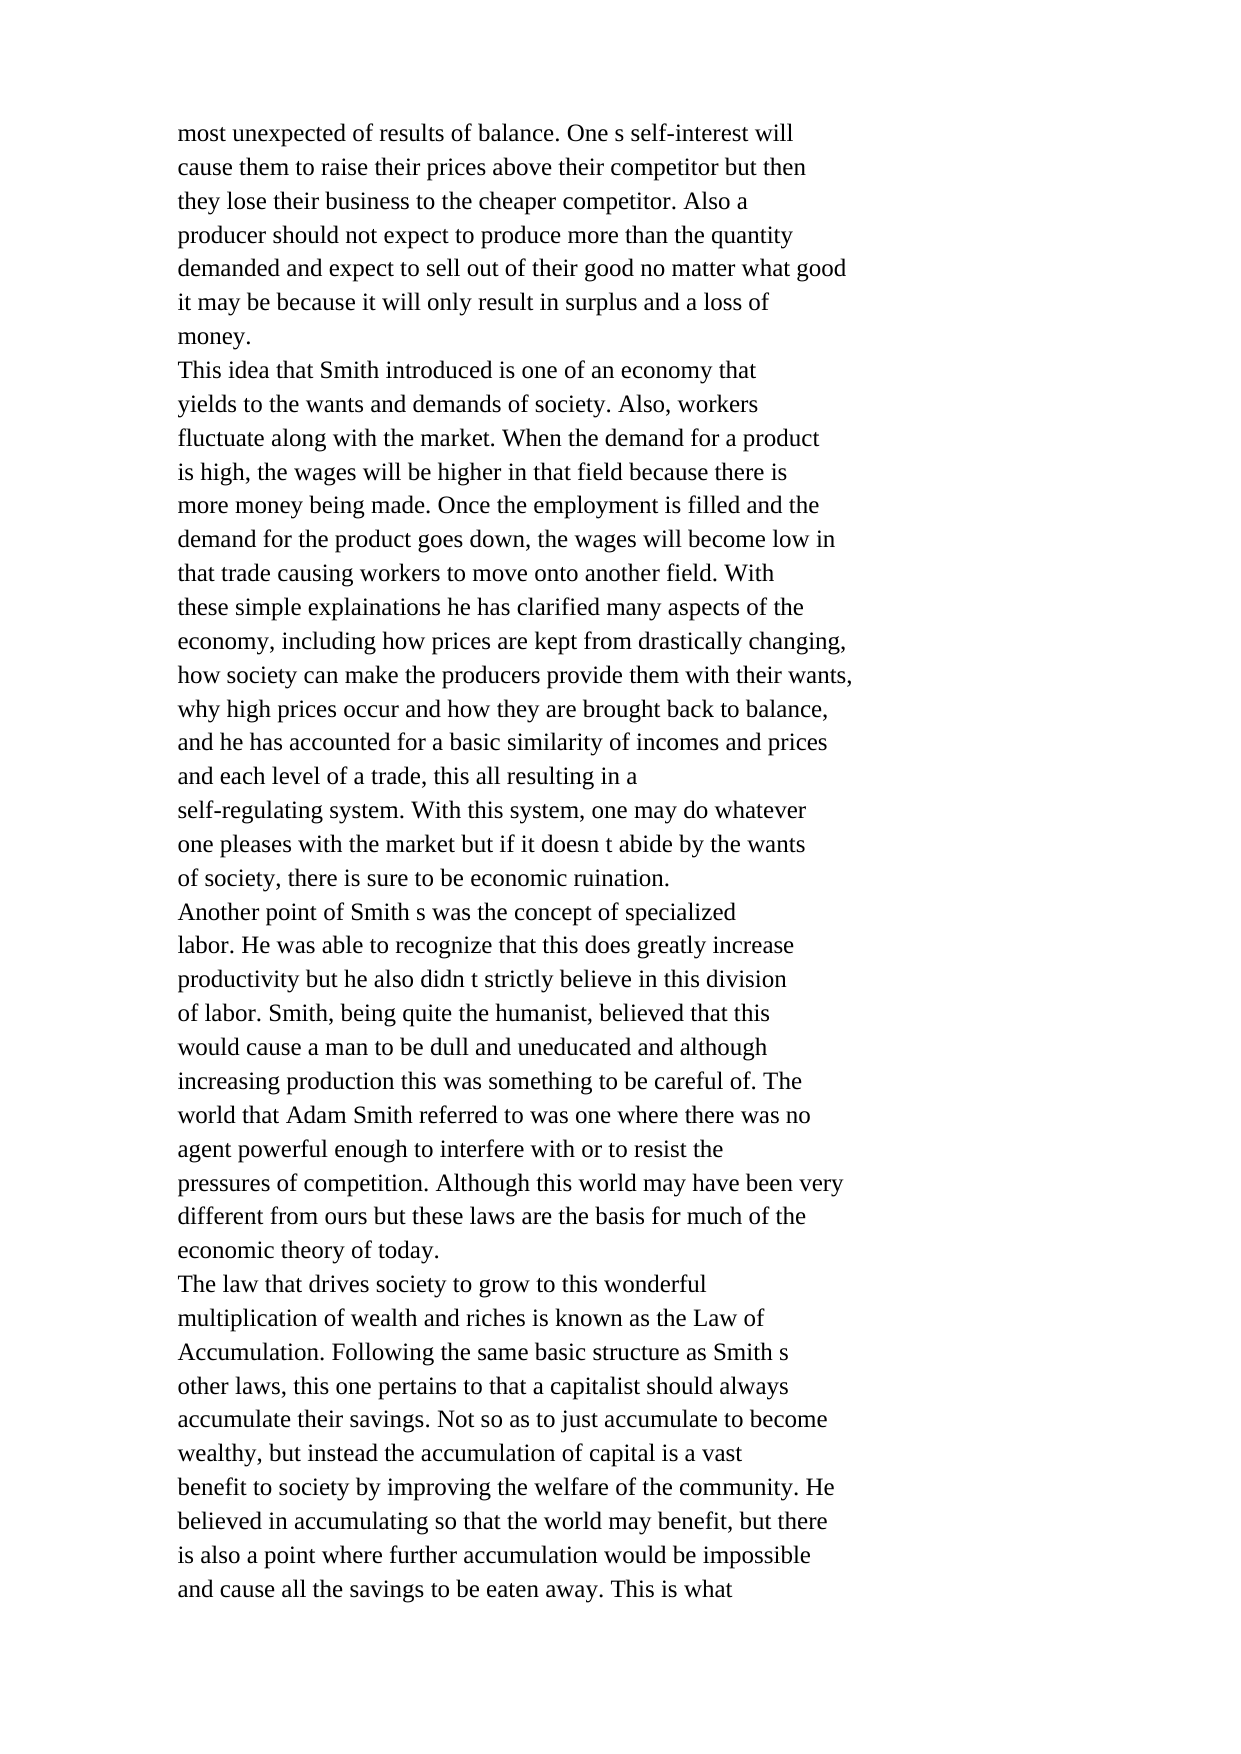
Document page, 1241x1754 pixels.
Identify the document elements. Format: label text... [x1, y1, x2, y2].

text increasing production this was something to be careful of. The [177, 1066, 1152, 1095]
text self-regulating system. With this system, one may do whatever [177, 795, 1152, 824]
text wealthy, but instead the accumulation of capital is a vast [177, 1438, 1152, 1467]
text The law that drives society to grow to this wonderful [177, 1269, 1152, 1298]
text most unexpected of results of balance. One s self-interest will [177, 118, 1152, 147]
text benefit to society by improving the welfare of the community. He [177, 1472, 1152, 1501]
text productivity but he also didn t strictly believe in this division [177, 964, 1152, 993]
text is also a point where further accumulation would be impossible [177, 1540, 1152, 1569]
text is high, the wages will be higher in that field because there is [177, 457, 1152, 485]
text pressures of competition. Although this world may have been very [177, 1168, 1152, 1196]
text why high prices occur and how they are brought back to balance, [177, 694, 1152, 722]
text and he has accounted for a basic similarity of incomes and prices [177, 727, 1152, 756]
text believed in accumulating so that the world may benefit, but there [177, 1506, 1152, 1535]
text Another point of Smith s was the concept of specialized [177, 897, 1152, 926]
text world that Adam Smith referred to was one where there was no [177, 1100, 1152, 1129]
text one pleases with the market but if it doesn t abide by the wants [177, 829, 1152, 858]
text multiplication of wealth and riches is known as the Law of [177, 1303, 1152, 1332]
text yields to the wants and demands of society. Also, workers [177, 389, 1152, 418]
text and each level of a trade, this all resulting in a [177, 761, 1152, 790]
text This idea that Smith introduced is one of an economy that [177, 355, 1152, 384]
text fluctuate along with the market. When the demand for a product [177, 423, 1152, 452]
text money. [177, 321, 1152, 350]
text it may be because it will only result in surplus and a loss of [177, 287, 1152, 316]
text of labor. Smith, being quite the humanist, believed that this [177, 998, 1152, 1027]
text would cause a man to be dull and uneducated and although [177, 1032, 1152, 1061]
text accumulate their savings. Not so as to just accumulate to become [177, 1404, 1152, 1433]
text these simple explainations he has clarified many aspects of the [177, 592, 1152, 621]
text demand for the product goes down, the wages will become low in [177, 524, 1152, 553]
text that trade causing workers to move onto another field. With [177, 558, 1152, 587]
text of society, there is sure to be economic ruination. [177, 863, 1152, 892]
text labor. He was able to recognize that this does greatly increase [177, 931, 1152, 959]
text and cause all the savings to be eaten away. This is what [177, 1574, 1152, 1603]
text cause them to raise their prices above their competitor but then [177, 152, 1152, 181]
text economic theory of today. [177, 1235, 1152, 1264]
text economy, including how prices are kept from drastically changing, [177, 626, 1152, 655]
text agent powerful enough to interfere with or to resist the [177, 1134, 1152, 1162]
text Accumulation. Following the same basic structure as Smith s [177, 1337, 1152, 1366]
text more money being made. Once the employment is filled and the [177, 491, 1152, 519]
text demanded and expect to sell out of their good no matter what good [177, 253, 1152, 282]
text they lose their business to the cheaper competitor. Also a [177, 186, 1152, 214]
text other laws, this one pertains to that a capitalist should always [177, 1371, 1152, 1399]
text different from ours but these laws are the basis for much of the [177, 1201, 1152, 1230]
text how society can make the producers provide them with their wants, [177, 660, 1152, 688]
text producer should not expect to produce more than the quantity [177, 220, 1152, 248]
